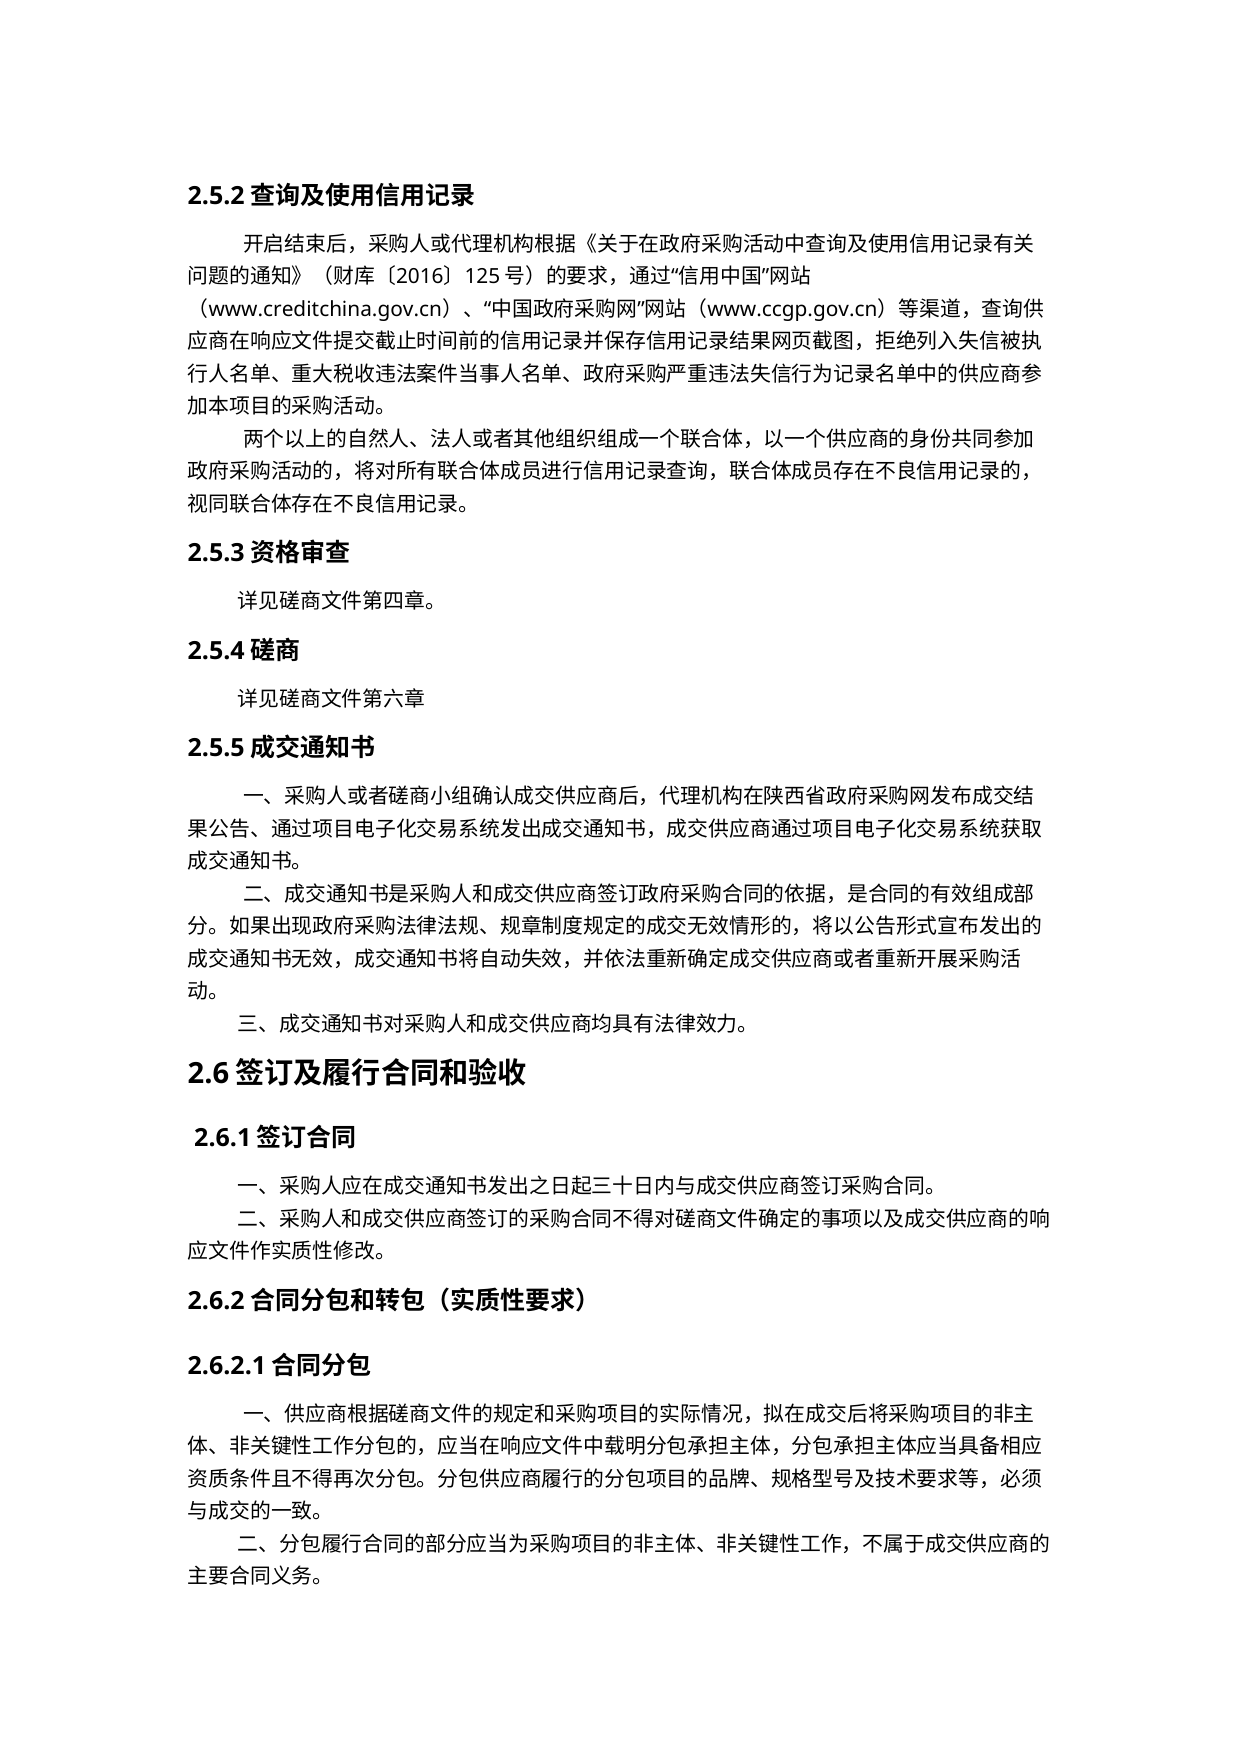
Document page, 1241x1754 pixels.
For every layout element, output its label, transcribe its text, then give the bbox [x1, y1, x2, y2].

text 2.6签订及履行合同和验收 [187, 1039, 1053, 1104]
text 一、采购人或者磋商小组确认成交供应商后，代理机构在陕西省政府采购网发布成交结果公告、通过项目电子化交易系统发出成交通知书，成交供应商通过项目电子化交易系统获取成交通知书。 [187, 779, 1053, 877]
text 2.6.1签订合同 [187, 1104, 1053, 1169]
text 一、供应商根据磋商文件的规定和采购项目的实际情况，拟在成交后将采购项目的非主体、非关键性工作分包的，应当在响应文件中载明分包承担主体，分包承担主体应当具备相应资质条件且不得再次分包。分包供应商履行的分包项目的品牌、规格型号及技术要求等，必须与成交的一致。 [187, 1397, 1053, 1527]
text 2.5.5成交通知书 [187, 714, 1053, 779]
text 2.6.2.1合同分包 [187, 1332, 1053, 1397]
text 2.6.2合同分包和转包（实质性要求） [187, 1267, 1053, 1332]
text 二、分包履行合同的部分应当为采购项目的非主体、非关键性工作，不属于成交供应商的主要合同义务。 [187, 1527, 1053, 1592]
text 二、采购人和成交供应商签订的采购合同不得对磋商文件确定的事项以及成交供应商的响应文件作实质性修改。 [187, 1202, 1053, 1267]
text 2.5.3资格审查 [187, 519, 1053, 584]
text 三、成交通知书对采购人和成交供应商均具有法律效力。 [187, 1007, 1053, 1039]
text 2.5.2查询及使用信用记录 [187, 162, 1053, 227]
text 详见磋商文件第四章。 [187, 584, 1053, 617]
text 2.5.4磋商 [187, 617, 1053, 682]
text 二、成交通知书是采购人和成交供应商签订政府采购合同的依据，是合同的有效组成部分。如果出现政府采购法律法规、规章制度规定的成交无效情形的，将以公告形式宣布发出的成交通知书无效，成交通知书将自动失效，并依法重新确定成交供应商或者重新开展采购活动。 [187, 877, 1053, 1007]
text 开启结束后，采购人或代理机构根据《关于在政府采购活动中查询及使用信用记录有关问题的通知》（财库〔2016〕125号）的要求，通过“信用中国”网站（www.creditchina.gov.cn）、“中国政府采购网”网站（www.ccgp.gov.cn）等渠道，查询供应商在响应文件提交截止时间前的信用记录并保存信用记录结果网页截图，拒绝列入失信被执行人名单、重大税收违法案件当事人名单、政府采购严重违法失信行为记录名单中的供应商参加本项目的采购活动。 [187, 227, 1053, 422]
text 一、采购人应在成交通知书发出之日起三十日内与成交供应商签订采购合同。 [187, 1169, 1053, 1202]
text 详见磋商文件第六章 [187, 682, 1053, 714]
text 两个以上的自然人、法人或者其他组织组成一个联合体，以一个供应商的身份共同参加政府采购活动的，将对所有联合体成员进行信用记录查询，联合体成员存在不良信用记录的，视同联合体存在不良信用记录。 [187, 422, 1053, 519]
